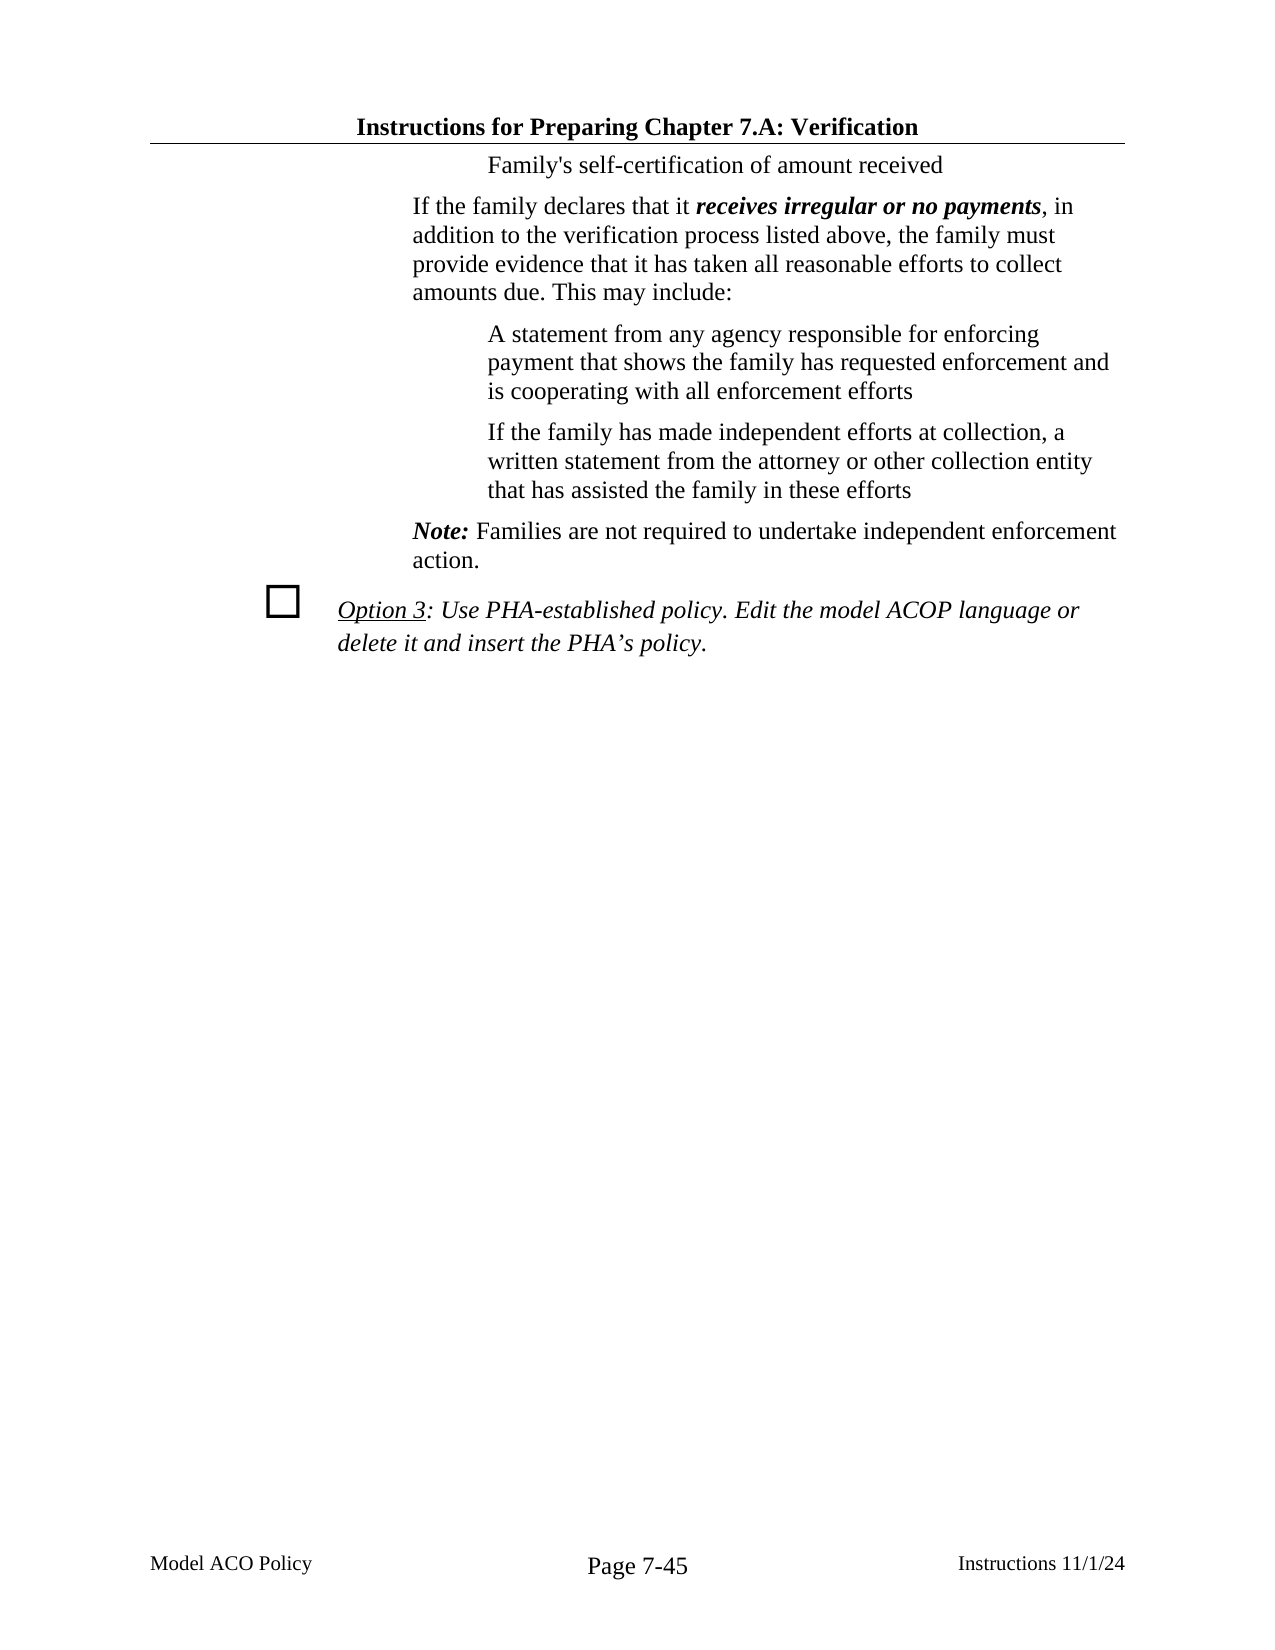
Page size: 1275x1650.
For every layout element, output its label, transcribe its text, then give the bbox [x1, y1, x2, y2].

text If the family declares that it receives irregular or no payments, in addition to the verification process listed above, the family must provide evidence that it has taken all reasonable efforts to collect amounts due. This may include: [412, 191, 1125, 306]
text Option 3: Use PHA-established policy. Edit the model ACOP language or delete it and insert the PHA’s policy. [262, 586, 1125, 657]
text Note: Families are not required to undertake independent enforcement action. [412, 516, 1125, 574]
text A statement from any agency responsible for enforcing payment that shows the family has requested enforcement and is cooperating with all enforcement efforts [487, 319, 1125, 405]
text If the family has made independent efforts at collection, a written statement from the attorney or other collection entity that has assisted the family in these efforts [487, 417, 1125, 504]
text Family's self-certification of amount received [487, 150, 1125, 179]
